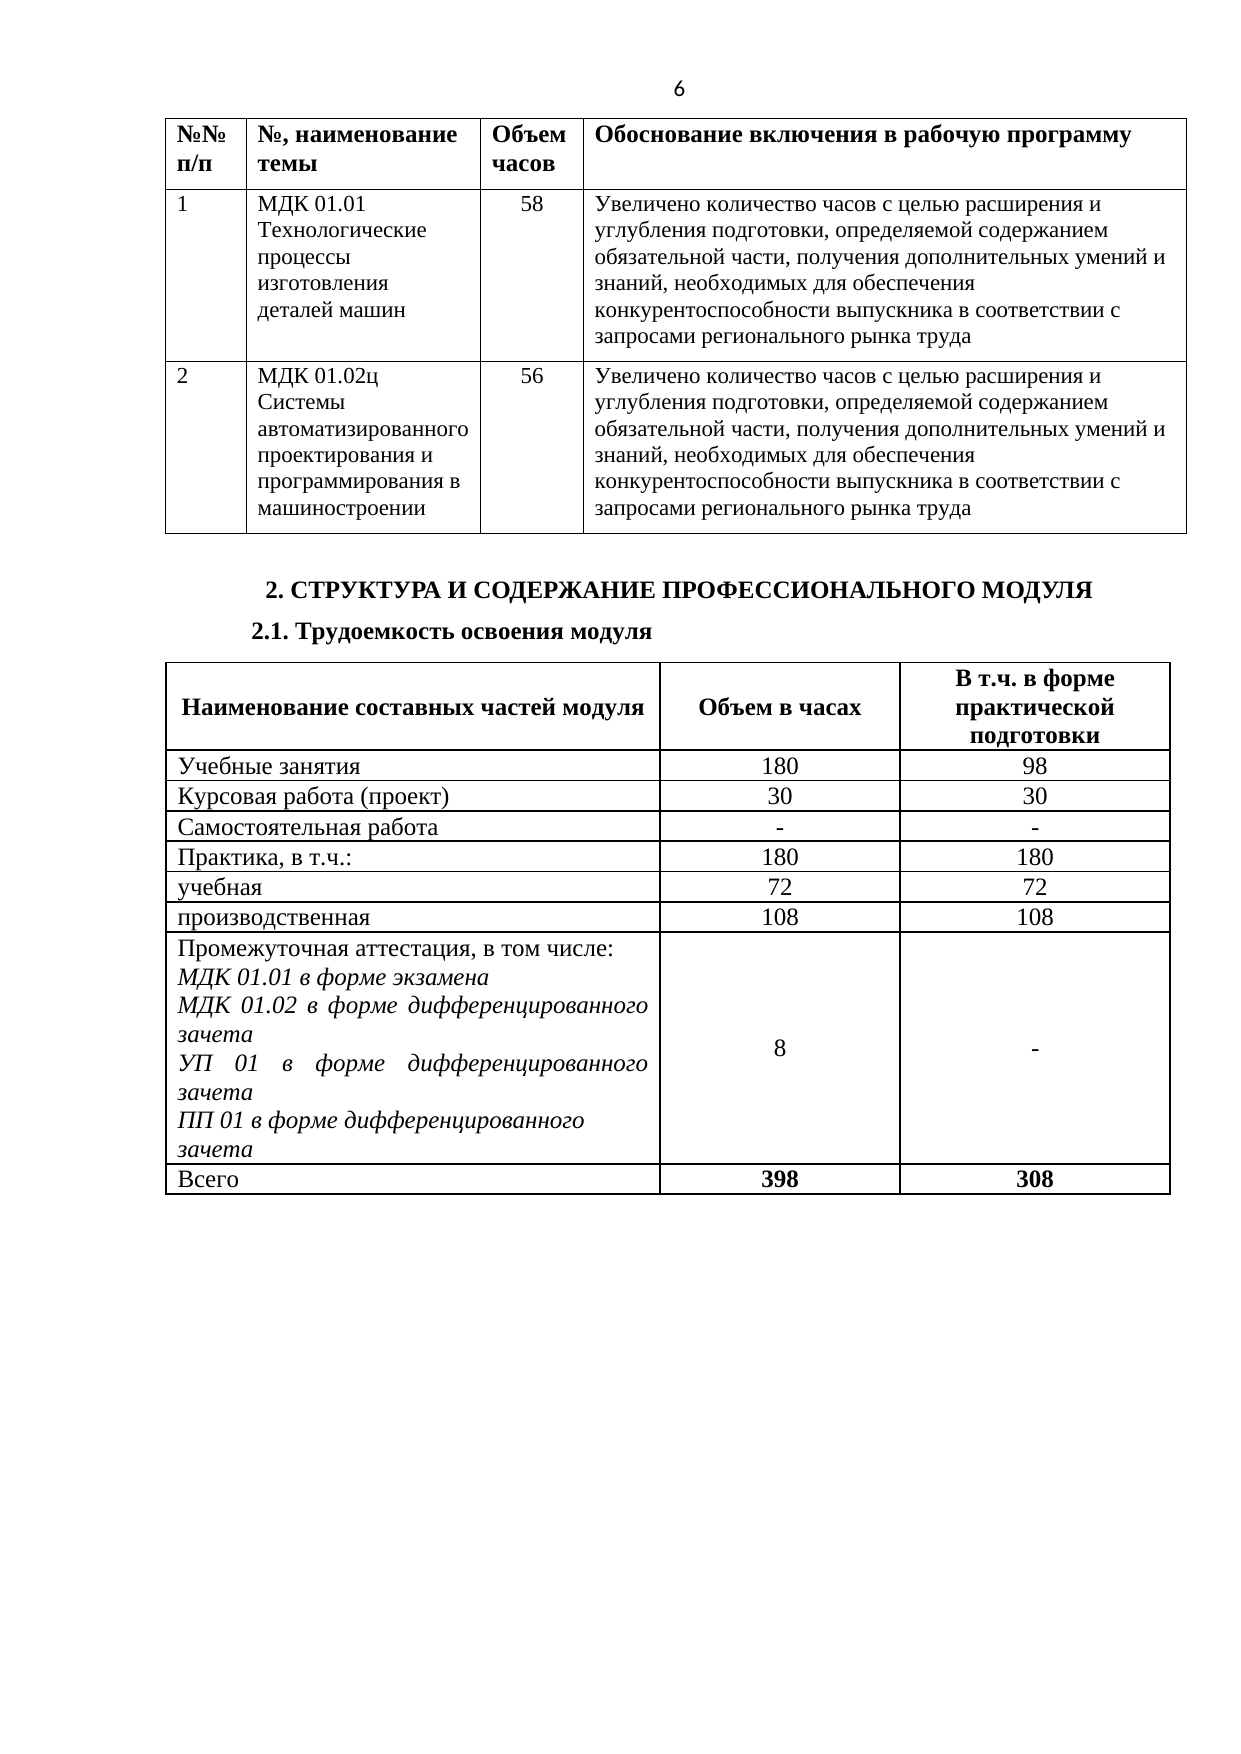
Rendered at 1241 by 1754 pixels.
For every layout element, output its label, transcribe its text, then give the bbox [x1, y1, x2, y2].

table_cell - [901, 933, 1169, 1163]
table_cell 98 [901, 751, 1169, 780]
table_cell 30 [901, 781, 1169, 810]
table_cell 398 [661, 1165, 899, 1193]
table_cell 2 [166, 362, 246, 532]
text 2.1. Трудоемкость освоения модуля [177, 616, 1181, 645]
table_cell Увеличено количество часов с целью расширения и углубления подготовки, определяемой содержанием обязательной части, получения дополнительных умений и знаний, необходимых для обеспечения конкурентоспособности выпускника в соответствии с запросами регионального рынка труда [584, 362, 1186, 532]
table_header №№ п/п [166, 119, 246, 189]
table_cell 56 [481, 362, 583, 532]
table_cell - [901, 812, 1169, 840]
table_cell Курсовая работа (проект) [167, 781, 659, 810]
table_cell 108 [661, 903, 899, 931]
table_header В т.ч. в форме практической подготовки [901, 663, 1169, 749]
table_header Обоснование включения в рабочую программу [584, 119, 1186, 189]
table_cell 72 [661, 872, 899, 901]
table_cell учебная [167, 872, 659, 901]
text 2. Структура и содержание профессионального модуля [177, 575, 1181, 603]
table_cell 30 [661, 781, 899, 810]
table_cell 72 [901, 872, 1169, 901]
table_cell Практика, в т.ч.: [167, 842, 659, 871]
table_cell 180 [661, 842, 899, 871]
table_cell Всего [167, 1165, 659, 1193]
table_cell 1 [166, 190, 246, 361]
table_cell МДК 01.01 Технологические процессы изготовления деталей машин [247, 190, 480, 361]
table_cell МДК 01.02ц Системы автоматизированного проектирования и программирования в машиностроении [247, 362, 480, 532]
table_cell - [661, 812, 899, 840]
table_cell 108 [901, 903, 1169, 931]
table_cell 8 [661, 933, 899, 1163]
table_cell Учебные занятия [167, 751, 659, 780]
table_cell Увеличено количество часов с целью расширения и углубления подготовки, определяемой содержанием обязательной части, получения дополнительных умений и знаний, необходимых для обеспечения конкурентоспособности выпускника в соответствии с запросами регионального рынка труда [584, 190, 1186, 361]
table_cell 308 [901, 1165, 1169, 1193]
table_cell 180 [901, 842, 1169, 871]
table_cell производственная [167, 903, 659, 931]
table_header Объем часов [481, 119, 583, 189]
table_header Объем в часах [661, 663, 899, 749]
table_cell Самостоятельная работа [167, 812, 659, 840]
table_header №, наименование темы [247, 119, 480, 189]
table_cell 180 [661, 751, 899, 780]
table_header Наименование составных частей модуля [167, 663, 659, 749]
table_cell Промежуточная аттестация, в том числе: МДК 01.01 в форме экзамена МДК 01.02 в форме дифференцированного зачета УП 01 в форме дифференцированного зачета ПП 01 в форме дифференцированного зачета [167, 933, 659, 1163]
table_cell 58 [481, 190, 583, 361]
